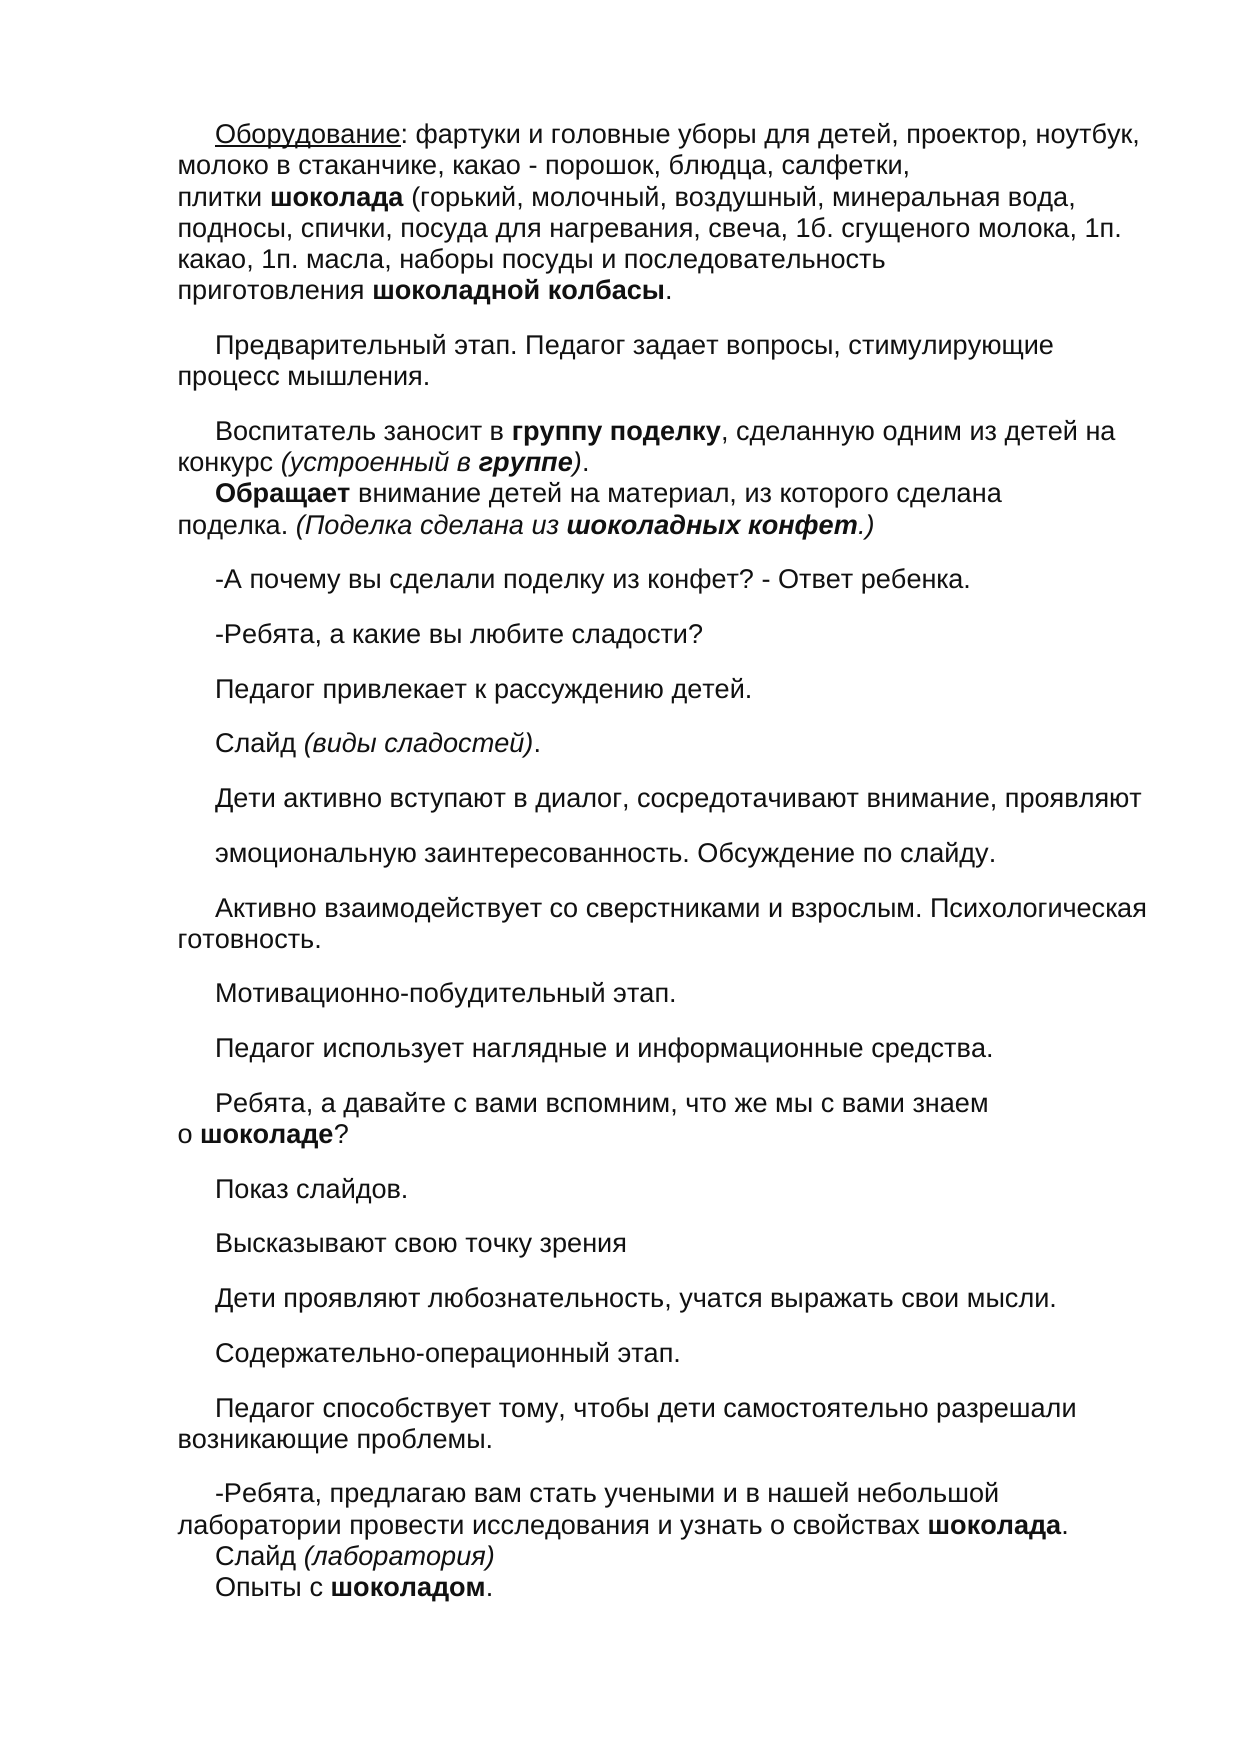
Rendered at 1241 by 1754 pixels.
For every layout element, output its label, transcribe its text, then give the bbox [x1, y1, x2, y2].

text -Ребята, предлагаю вам стать учеными и в нашей небольшой лаборатории провести исследования и узнать о свойствах шоколада. [177, 1477, 1152, 1540]
text Оборудование: фартуки и головные уборы для детей, проектор, ноутбук, молоко в стаканчике, какао - порошок, блюдца, салфетки, плитки шоколада (горький, молочный, воздушный, минеральная вода, подносы, спички, посуда для нагревания, свеча, 1б. сгущеного молока, 1п. какао, 1п. масла, наборы посуды и последовательность приготовления шоколадной колбасы. [177, 118, 1152, 306]
text Содержательно-операционный этап. [177, 1337, 1152, 1368]
text Дети активно вступают в диалог, сосредотачивают внимание, проявляют [177, 782, 1152, 813]
text Показ слайдов. [177, 1173, 1152, 1204]
text Воспитатель заносит в группу поделку, сделанную одним из детей на конкурс (устроенный в группе). [177, 415, 1152, 477]
text Слайд (лаборатория) [177, 1540, 1152, 1571]
text -Ребята, а какие вы любите сладости? [177, 618, 1152, 649]
text Обращает внимание детей на материал, из которого сделана поделка. (Поделка сделана из шоколадных конфет.) [177, 477, 1152, 540]
text Дети проявляют любознательность, учатся выражать свои мысли. [177, 1282, 1152, 1313]
text -А почему вы сделали поделку из конфет? - Ответ ребенка. [177, 563, 1152, 595]
text Педагог привлекает к рассуждению детей. [177, 673, 1152, 704]
text Ребята, а давайте с вами вспомним, что же мы с вами знаем о шоколаде? [177, 1087, 1152, 1149]
text Слайд (виды сладостей). [177, 727, 1152, 759]
text Педагог использует наглядные и информационные средства. [177, 1032, 1152, 1063]
text Предварительный этап. Педагог задает вопросы, стимулирующие процесс мышления. [177, 329, 1152, 392]
text Педагог способствует тому, чтобы дети самостоятельно разрешали возникающие проблемы. [177, 1392, 1152, 1454]
text эмоциональную заинтересованность. Обсуждение по слайду. [177, 837, 1152, 868]
text Мотивационно-побудительный этап. [177, 977, 1152, 1009]
text Высказывают свою точку зрения [177, 1227, 1152, 1259]
text Опыты с шоколадом. [177, 1571, 1152, 1602]
text Активно взаимодействует со сверстниками и взрослым. Психологическая готовность. [177, 892, 1152, 954]
